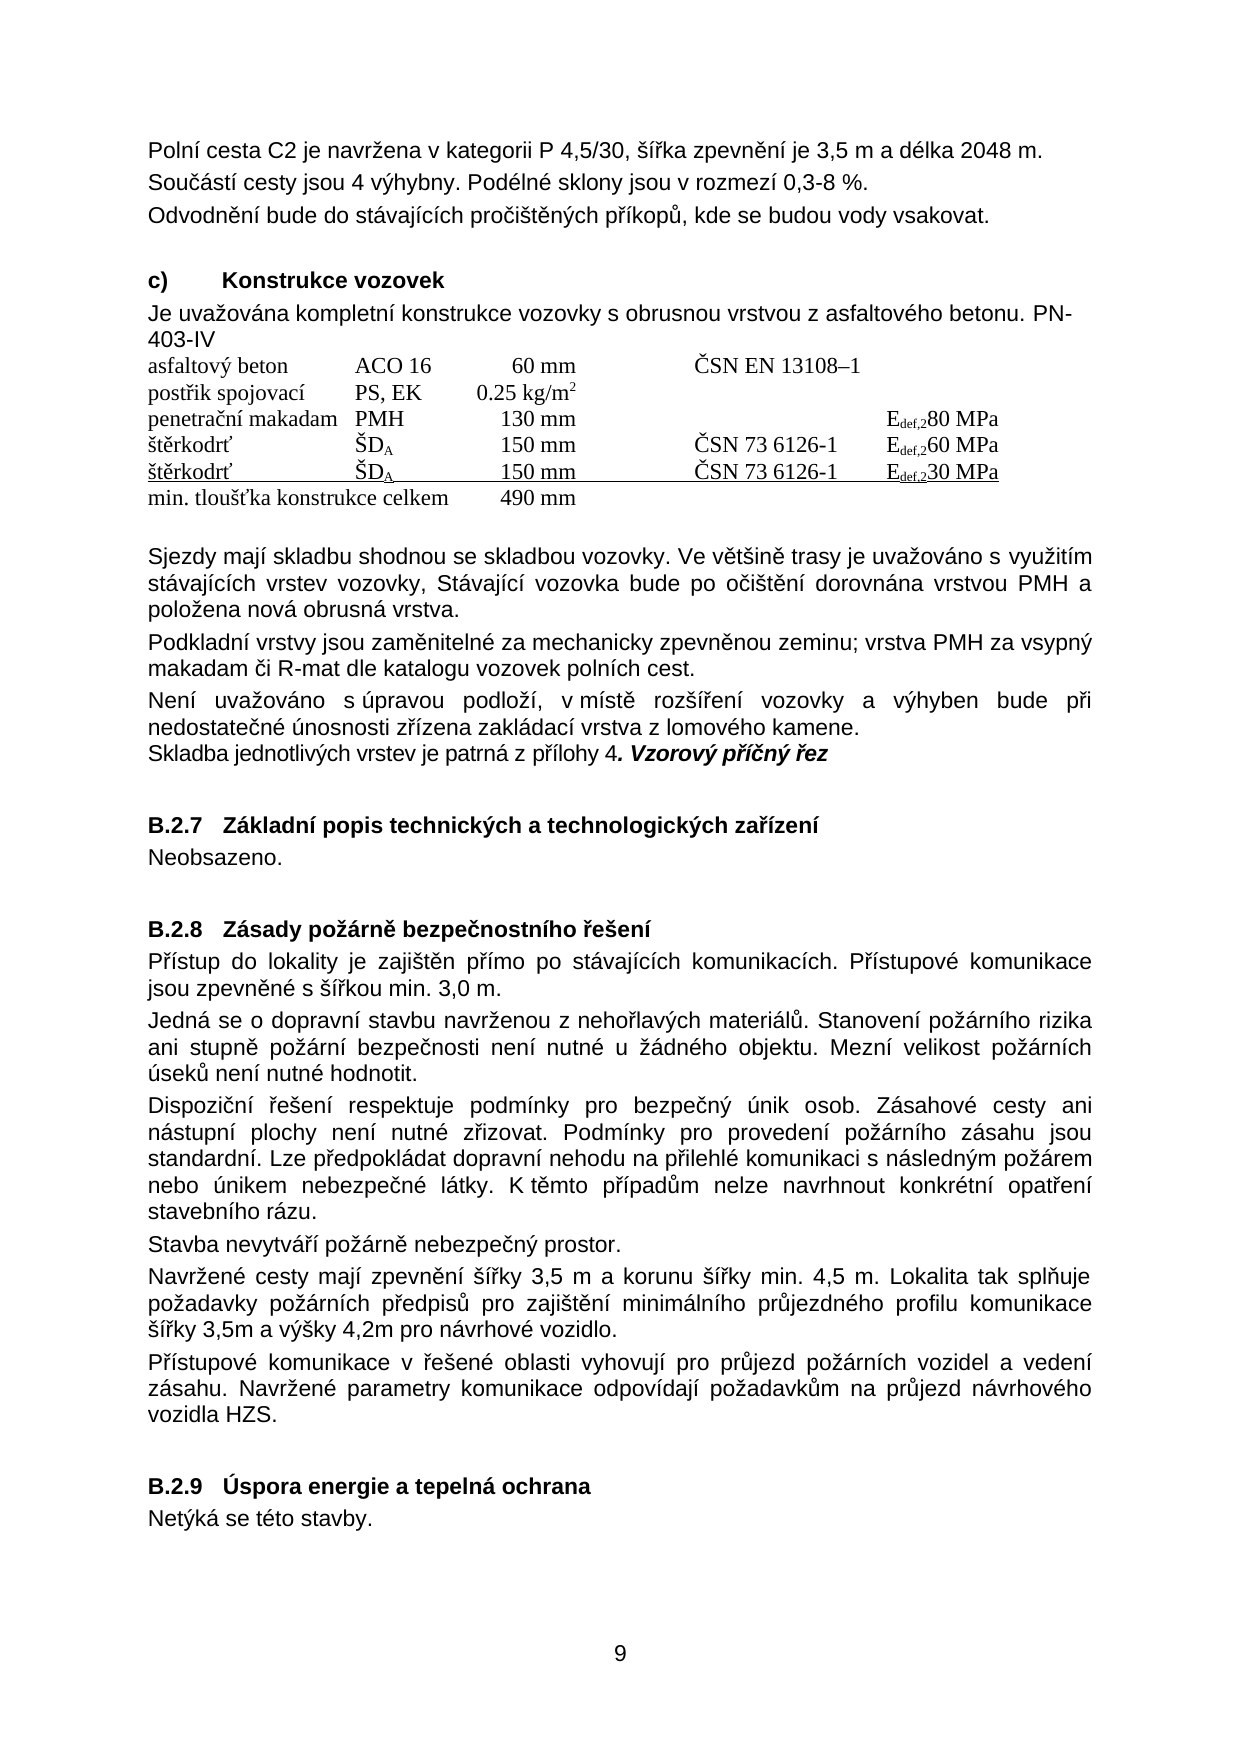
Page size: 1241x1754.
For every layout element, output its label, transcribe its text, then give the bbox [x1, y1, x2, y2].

text Není uvažováno s úpravou podloží, v místě rozšíření vozovky a výhyben bude při nedostatečné únosnosti zřízena zakládací vrstva z lomového kamene. [148, 687, 1092, 740]
subtitle Zásady požárně bezpečnostního řešení [148, 916, 1092, 942]
text Podkladní vrstvy jsou zaměnitelné za mechanicky zpevněnou zeminu; vrstva PMH za vsypný makadam či R-mat dle katalogu vozovek polních cest. [148, 628, 1092, 681]
text Dispoziční řešení respektuje podmínky pro bezpečný únik osob. Zásahové cesty ani nástupní plochy není nutné zřizovat. Podmínky pro provedení požárního zásahu jsou standardní. Lze předpokládat dopravní nehodu na přilehlé komunikaci s následným požárem nebo únikem nebezpečné látky. K těmto případům nelze navrhnout konkrétní opatření stavebního rázu. [148, 1092, 1092, 1224]
text Přístup do lokality je zajištěn přímo po stávajících komunikacích. Přístupové komunikace jsou zpevněné s šířkou min. 3,0 m. [148, 948, 1092, 1001]
text penetrační makadam PMH 130 mm Edef,280 MPa [148, 405, 1092, 431]
text Stavba nevytváří požárně nebezpečný prostor. [148, 1231, 1092, 1257]
text Skladba jednotlivých vrstev je patrná z přílohy 4. Vzorový příčný řez [148, 740, 1092, 766]
text Přístupové komunikace v řešené oblasti vyhovují pro průjezd požárních vozidel a vedení zásahu. Navržené parametry komunikace odpovídají požadavkům na průjezd návrhového vozidla HZS. [148, 1348, 1092, 1427]
subtitle Základní popis technických a technologických zařízení [148, 812, 1092, 838]
text Je uvažována kompletní konstrukce vozovky s obrusnou vrstvou z asfaltového betonu. PN-403-IV [148, 300, 1092, 352]
text štěrkodrť ŠDA 150 mm ČSN 73 6126-1 Edef,260 MPa [148, 431, 1092, 458]
text Jedná se o dopravní stavbu navrženou z nehořlavých materiálů. Stanovení požárního rizika ani stupně požární bezpečnosti není nutné u žádného objektu. Mezní velikost požárních úseků není nutné hodnotit. [148, 1007, 1092, 1086]
text Odvodnění bude do stávajících pročištěných příkopů, kde se budou vody vsakovat. [148, 202, 1092, 228]
text Sjezdy mají skladbu shodnou se skladbou vozovky. Ve většině trasy je uvažováno s využitím stávajících vrstev vozovky, Stávající vozovka bude po očištění dorovnána vrstvou PMH a položena nová obrusná vrstva. [148, 543, 1092, 622]
subtitle Polní cesta C2 je navržena v kategorii P 4,5/30, šířka zpevnění je 3,5 m a délka 2048 m. [148, 137, 1092, 163]
subtitle Konstrukce vozovek [148, 267, 1092, 293]
text štěrkodrť ŠDA 150 mm ČSN 73 6126-1 Edef,230 MPa [148, 458, 1092, 484]
subtitle Úspora energie a tepelná ochrana [148, 1473, 1092, 1499]
text asfaltový beton ACO 16 60 mm ČSN EN 13108–1 [148, 352, 1092, 379]
text Navržené cesty mají zpevnění šířky 3,5 m a korunu šířky min. 4,5 m. Lokalita tak splňuje požadavky požárních předpisů pro zajištění minimálního průjezdného profilu komunikace šířky 3,5m a výšky 4,2m pro návrhové vozidlo. [148, 1263, 1092, 1342]
text min. tloušťka konstrukce celkem 490 mm [148, 484, 1092, 511]
text Netýká se této stavby. [148, 1505, 1092, 1532]
text Neobsazeno. [148, 844, 1092, 871]
text postřik spojovací PS, EK 0.25 kg/m2 [148, 379, 1092, 405]
text Součástí cesty jsou 4 výhybny. Podélné sklony jsou v rozmezí 0,3-8 %. [148, 169, 1092, 196]
